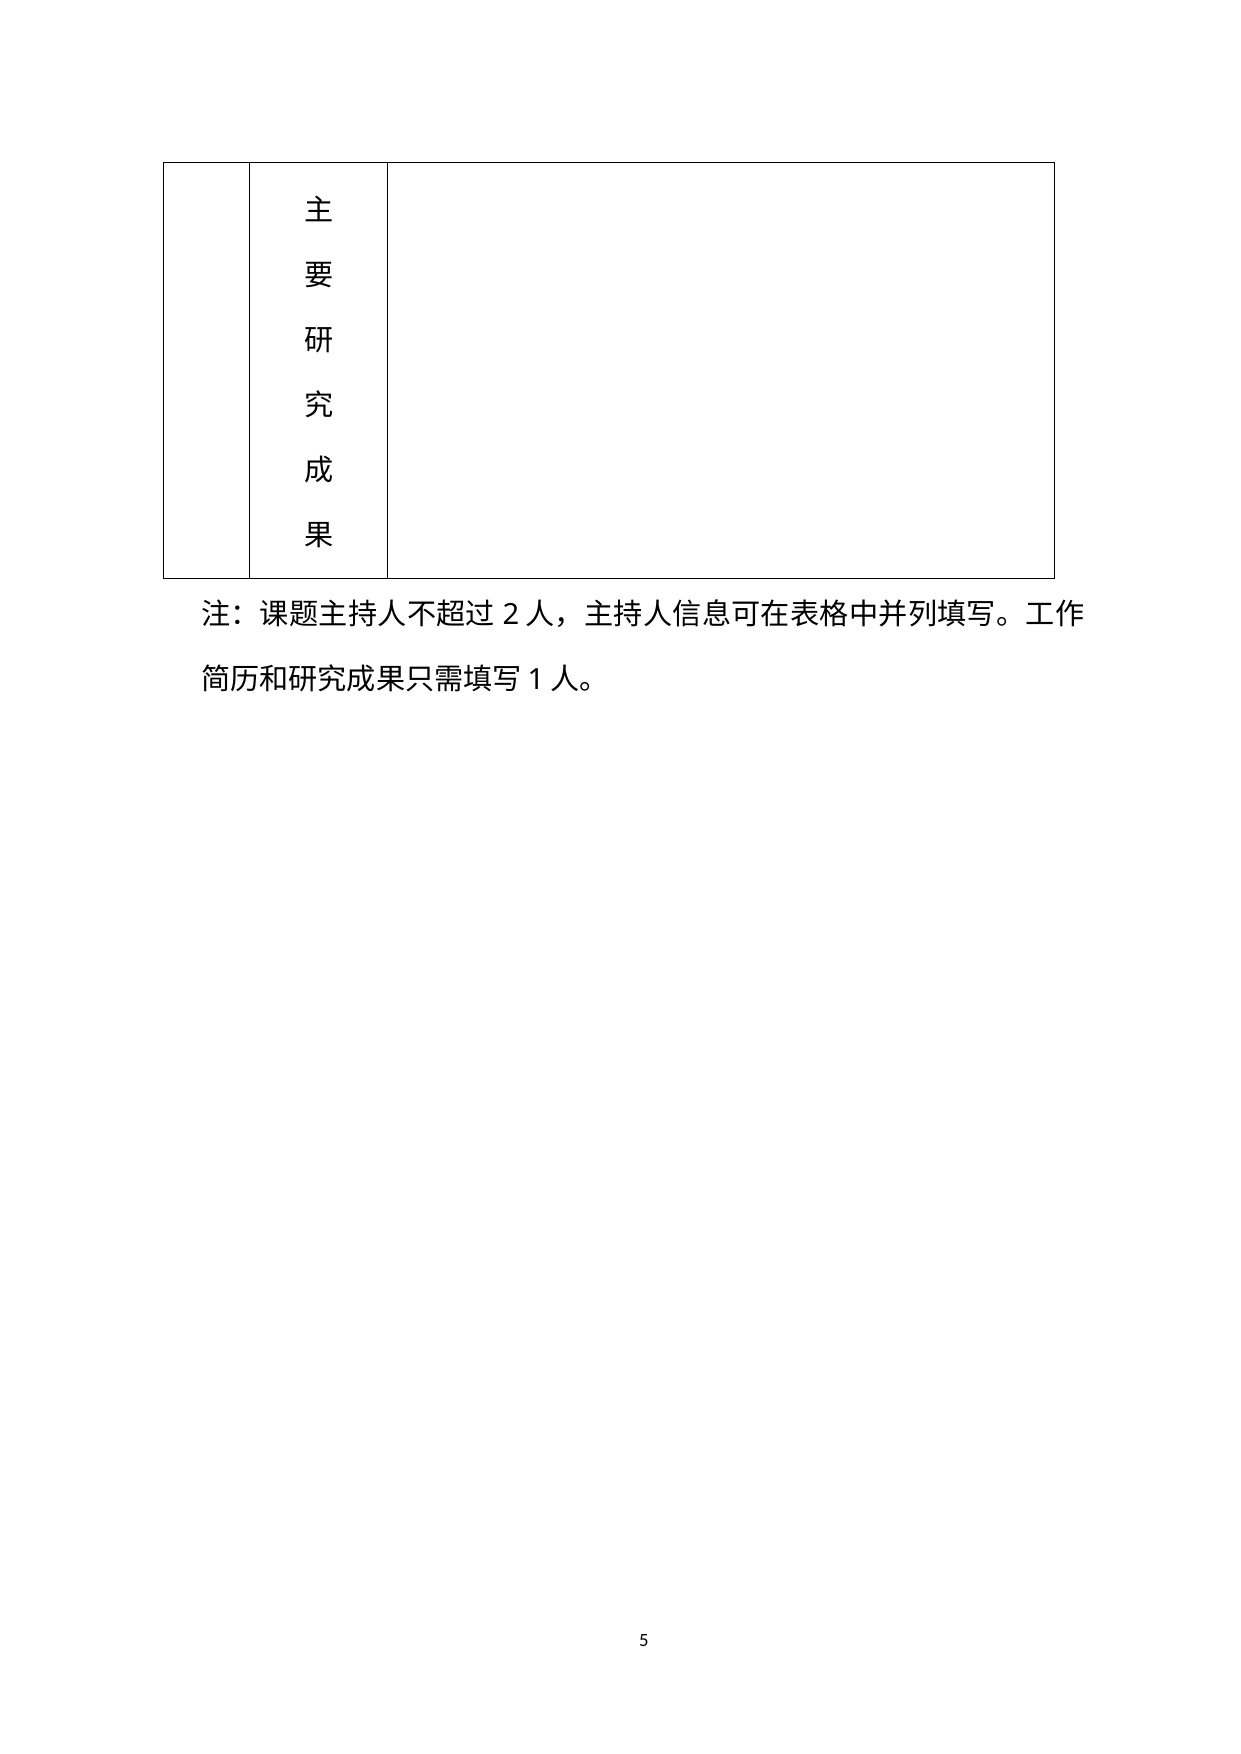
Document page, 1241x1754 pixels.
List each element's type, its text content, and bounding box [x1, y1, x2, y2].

table_cell 主 要 研 究 成 果 [250, 163, 387, 578]
text 注：课题主持人不超过2人，主持人信息可在表格中并列填写。工作简历和研究成果只需填写1人。 [201, 579, 1087, 709]
table_cell [388, 163, 1054, 578]
